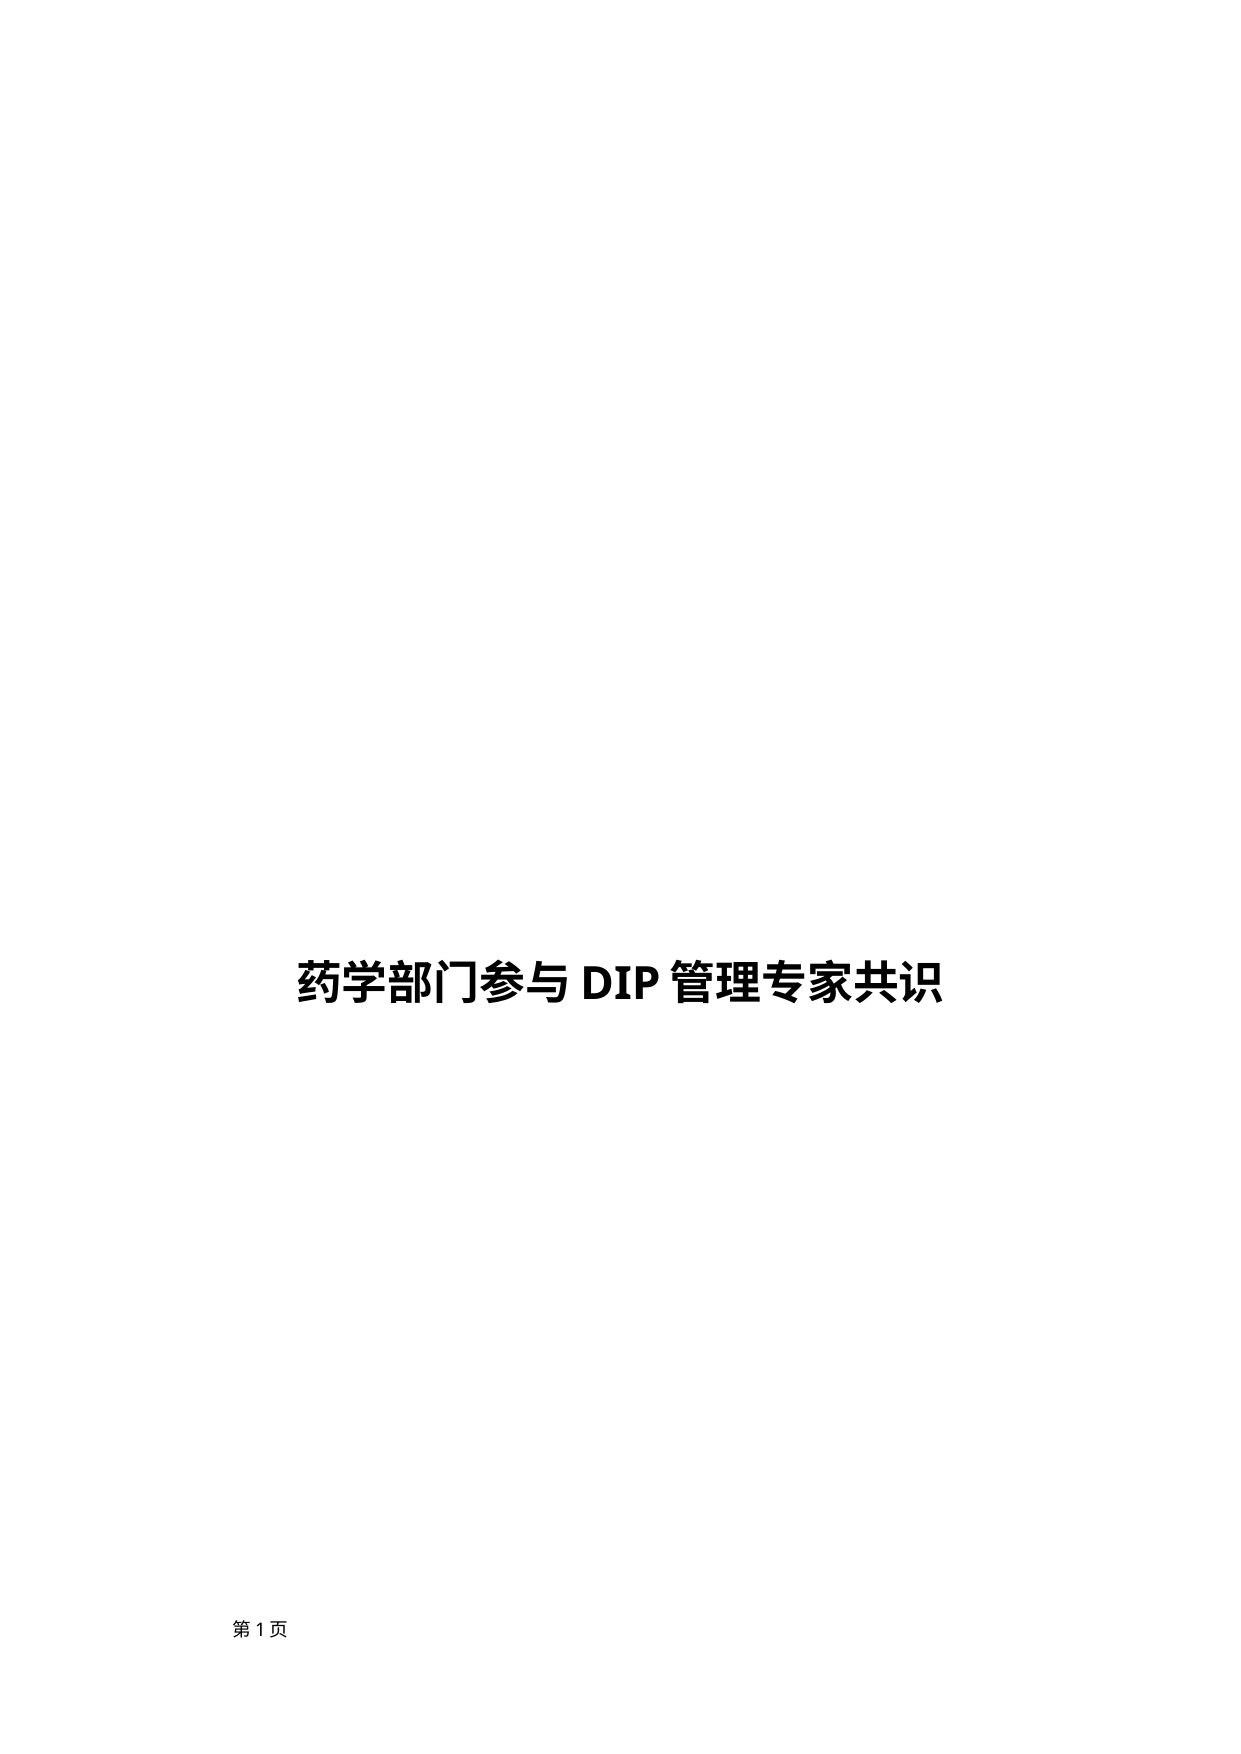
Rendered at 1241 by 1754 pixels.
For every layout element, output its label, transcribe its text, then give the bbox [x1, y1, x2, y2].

text 药学部门参与DIP管理专家共识 [187, 931, 1053, 1029]
